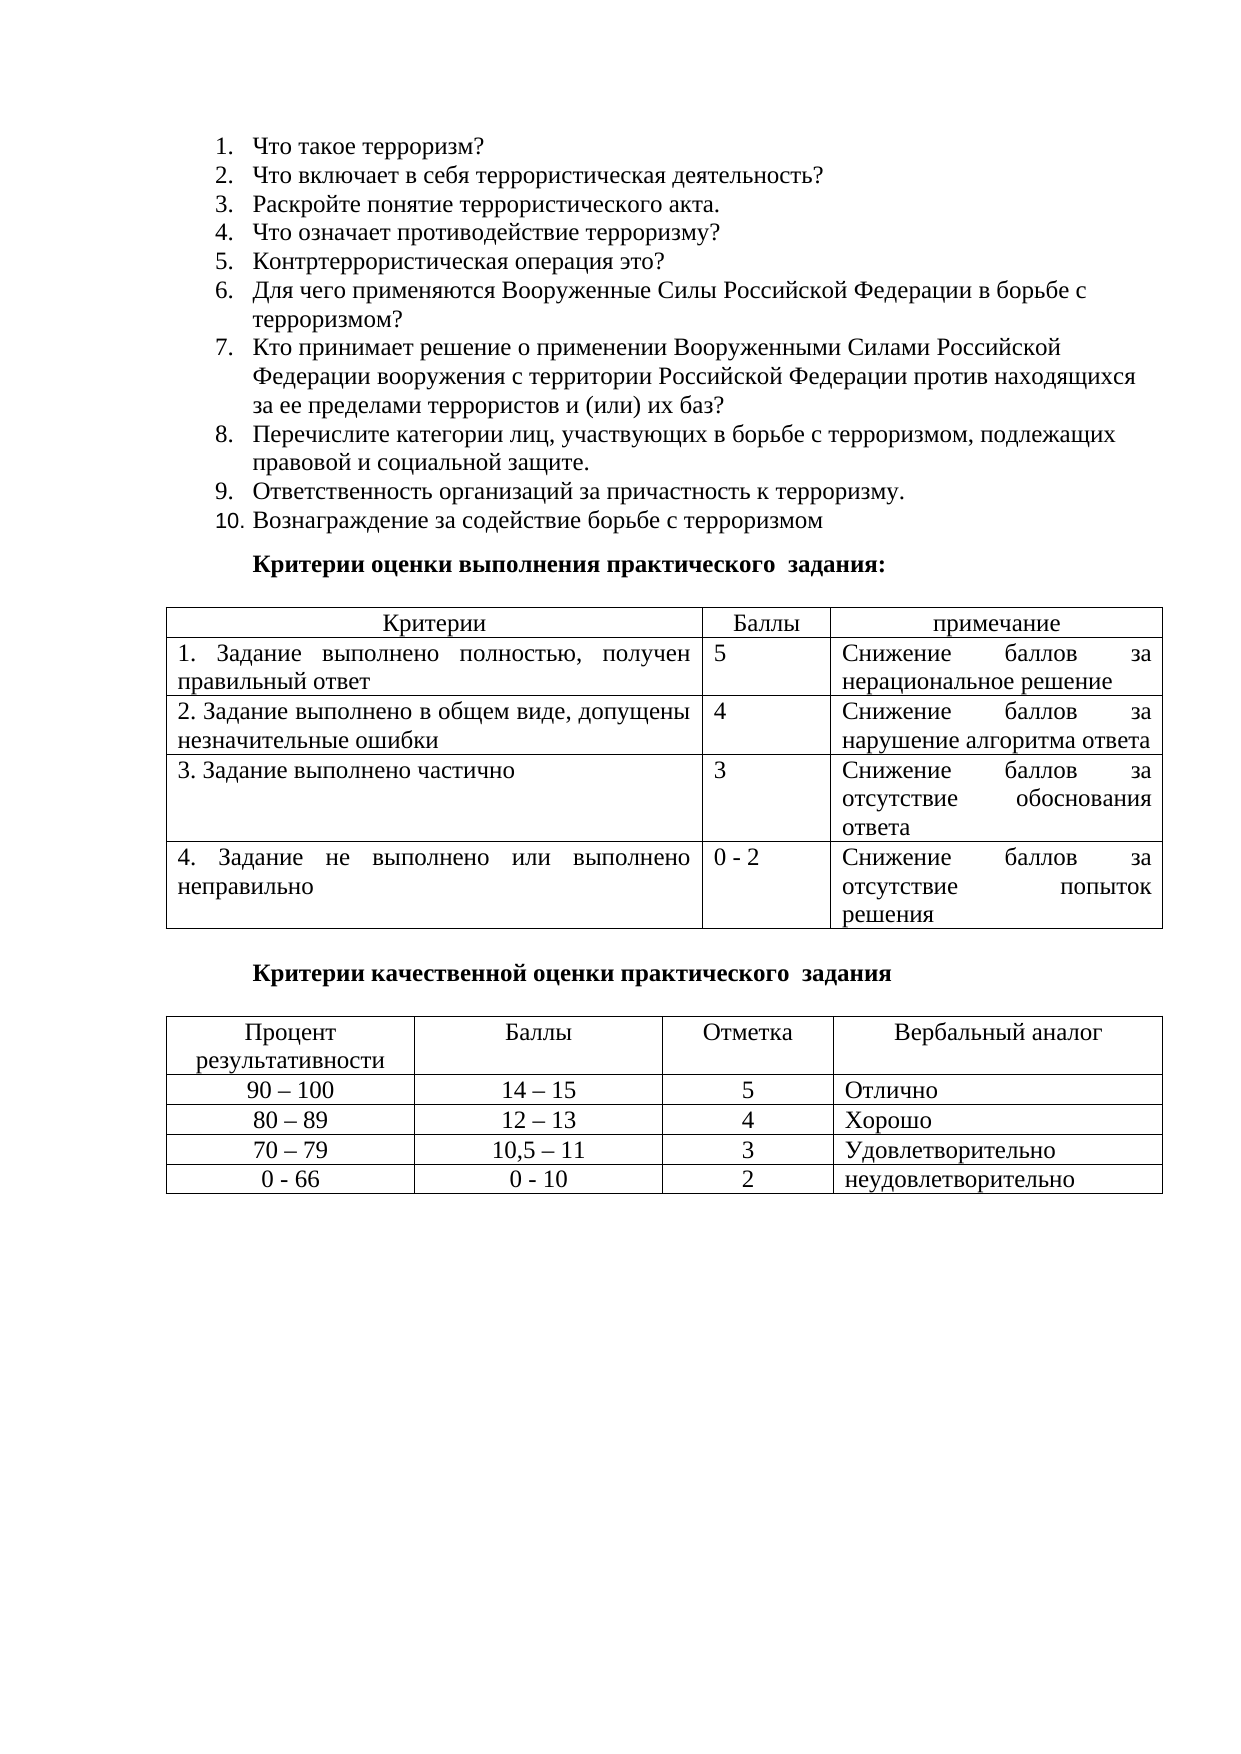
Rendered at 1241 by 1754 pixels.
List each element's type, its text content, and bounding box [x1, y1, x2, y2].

table_cell Хорошо [834, 1105, 1162, 1134]
table_cell неудовлетворительно [834, 1165, 1162, 1193]
list Раскройте понятие террористического акта. [215, 189, 1152, 217]
list Что такое терроризм? [215, 131, 1152, 160]
table_header Критерии [167, 608, 702, 637]
table_header Отметка [663, 1017, 833, 1074]
list Что включает в себя террористическая деятельность? [215, 160, 1152, 189]
table_header Баллы [703, 608, 830, 637]
table_header Вербальный аналог [834, 1017, 1162, 1074]
table_cell 0 - 66 [167, 1165, 414, 1193]
table_cell 2. Задание выполнено в общем виде, допущены незначительные ошибки [167, 696, 702, 754]
table_cell 3 [663, 1135, 833, 1163]
list Ответственность организаций за причастность к терроризму. [215, 476, 1152, 505]
table_cell 14 – 15 [415, 1075, 662, 1104]
table_cell 3. Задание выполнено частично [167, 755, 702, 841]
table_cell Снижение баллов за отсутствие попыток решения [831, 842, 1162, 928]
list Контртеррористическая операция это? [215, 246, 1152, 275]
list Для чего применяются Вооруженные Силы Российской Федерации в борьбе с терроризмом? [215, 275, 1152, 332]
table_cell 4 [703, 696, 830, 754]
table_cell 4 [663, 1105, 833, 1134]
table_cell Отлично [834, 1075, 1162, 1104]
list Критерии качественной оценки практического задания [252, 958, 1152, 987]
list Кто принимает решение о применении Вооруженными Силами Российской Федерации вооружения с территории Российской Федерации против находящихся за ее пределами террористов и (или) их баз? [215, 332, 1152, 419]
list Вознаграждение за содействие борьбе с терроризмом [215, 505, 1152, 534]
table_cell Снижение баллов за отсутствие обоснования ответа [831, 755, 1162, 841]
table_header примечание [831, 608, 1162, 637]
table_cell 12 – 13 [415, 1105, 662, 1134]
table_cell 3 [703, 755, 830, 841]
table_cell 0 - 10 [415, 1165, 662, 1193]
table_cell 5 [703, 638, 830, 695]
table_cell 80 – 89 [167, 1105, 414, 1134]
table_cell Снижение баллов за нерациональное решение [831, 638, 1162, 695]
table_cell 70 – 79 [167, 1135, 414, 1163]
table_cell 0 - 2 [703, 842, 830, 928]
table_header Баллы [415, 1017, 662, 1074]
table_cell Снижение баллов за нарушение алгоритма ответа [831, 696, 1162, 754]
table_cell 2 [663, 1165, 833, 1193]
list Критерии оценки выполнения практического задания: [252, 549, 1152, 578]
list Что означает противодействие терроризму? [215, 217, 1152, 246]
table_cell 90 – 100 [167, 1075, 414, 1104]
table_cell 10,5 – 11 [415, 1135, 662, 1163]
table_header Процент результативности [167, 1017, 414, 1074]
table_cell Удовлетворительно [834, 1135, 1162, 1163]
list Перечислите категории лиц, участвующих в борьбе с терроризмом, подлежащих правовой и социальной защите. [215, 419, 1152, 476]
table_cell 1. Задание выполнено полностью, получен правильный ответ [167, 638, 702, 695]
table_cell 5 [663, 1075, 833, 1104]
table_cell 4. Задание не выполнено или выполнено неправильно [167, 842, 702, 928]
